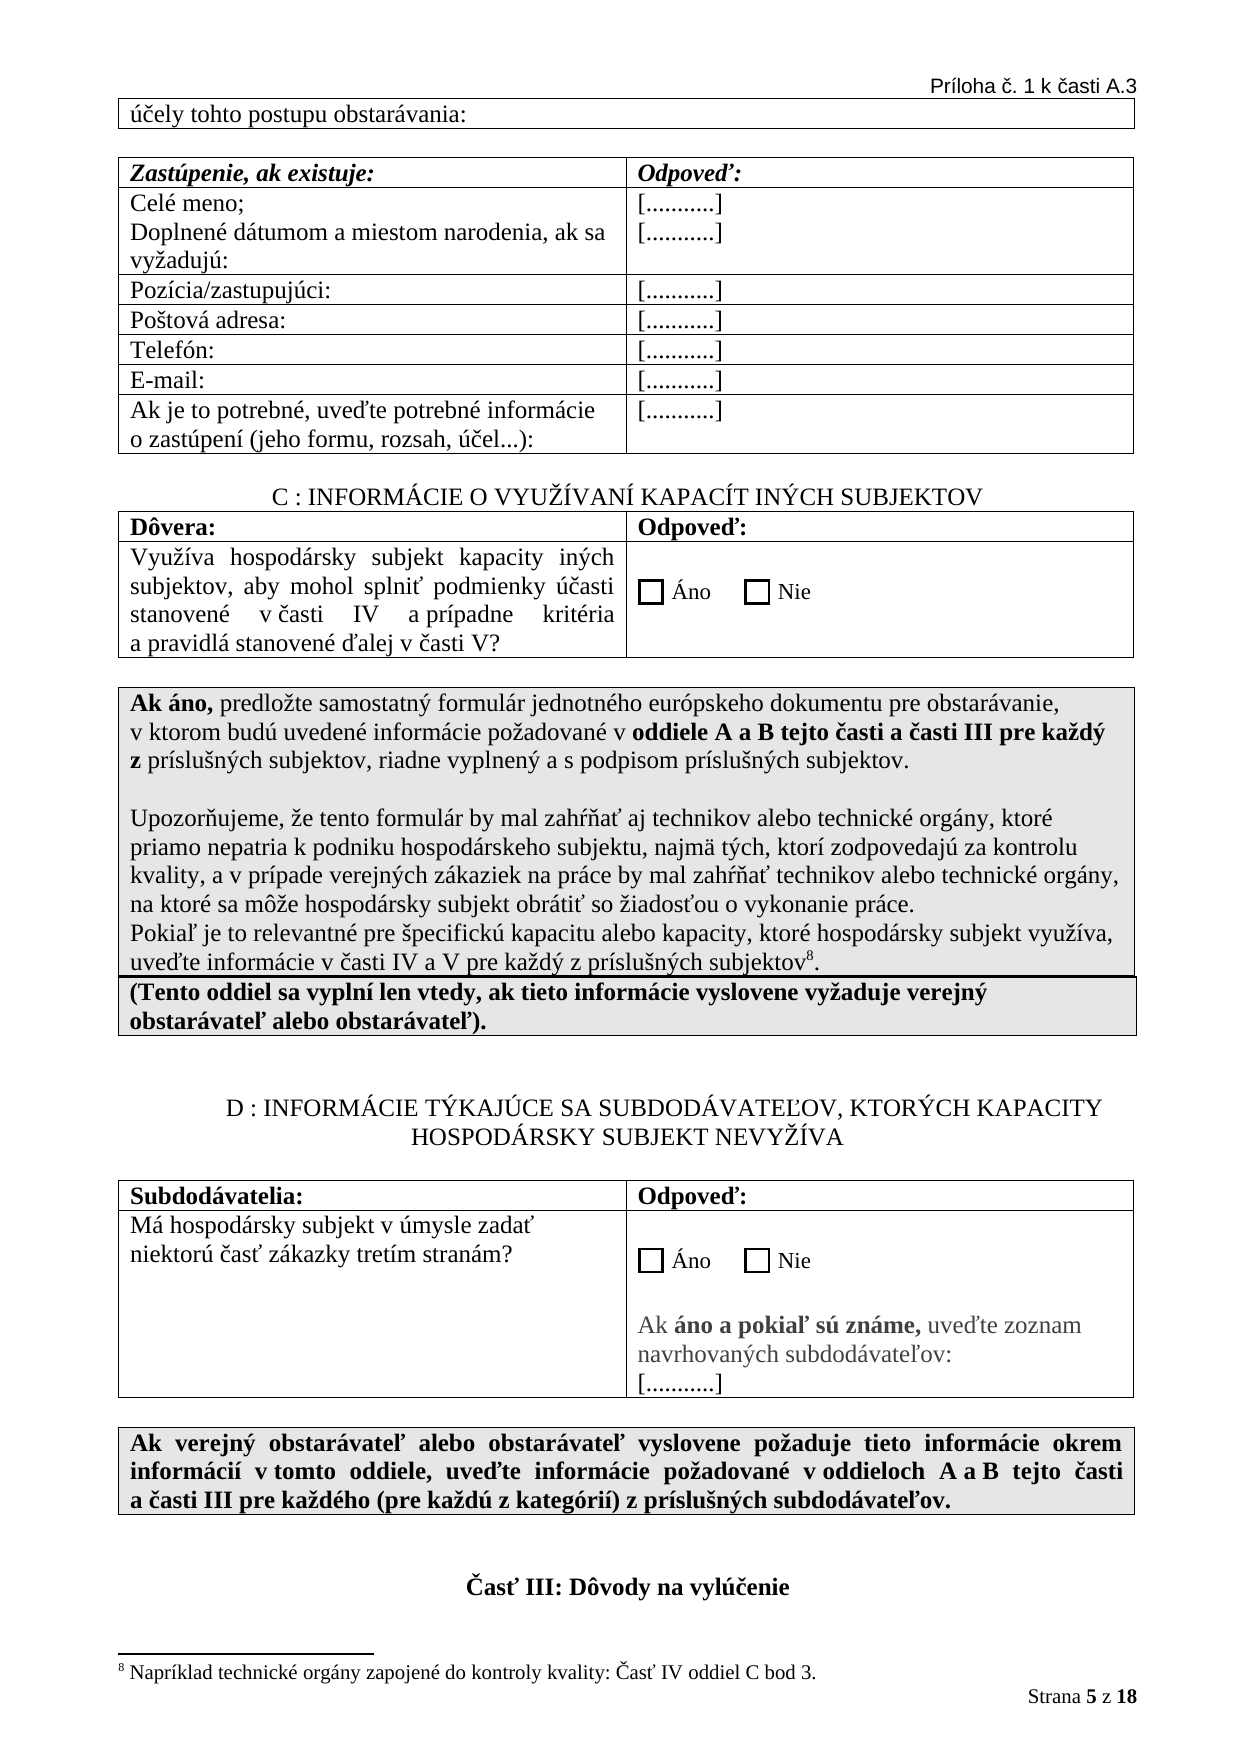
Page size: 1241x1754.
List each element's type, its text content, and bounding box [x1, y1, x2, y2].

table_cell Poštová adresa: [119, 305, 626, 334]
table_cell [627, 542, 1133, 657]
table_header Subdodávatelia: [119, 1181, 626, 1209]
table_cell [...........] [...........] [627, 188, 1133, 274]
table_header Dôvera: [119, 512, 626, 541]
table_cell Celé meno; Doplnené dátumom a miestom narodenia, ak sa vyžadujú: [119, 188, 626, 274]
table_cell Telefón: [119, 335, 626, 364]
table_header Ak áno, predložte samostatný formulár jednotného európskeho dokumentu pre obstarávanie, v ktorom budú uvedené informácie požadované v oddiele A a B tejto časti a časti III pre každý z príslušných subjektov, riadne vyplnený a s podpisom príslušných subjektov. Upozorňujeme, že tento formulár by mal zahŕňať aj technikov alebo technické orgány, ktoré priamo nepatria k podniku hospodárskeho subjektu, najmä tých, ktorí zodpovedajú za kontrolu kvality, a v prípade verejných zákaziek na práce by mal zahŕňať technikov alebo technické orgány, na ktoré sa môže hospodársky subjekt obrátiť so žiadosťou o vykonanie práce. Pokiaľ je to relevantné pre špecifickú kapacitu alebo kapacity, ktoré hospodársky subjekt využíva, uveďte informácie v časti IV a V pre každý z príslušných subjektov. [119, 688, 1134, 975]
table_cell [...........] [627, 395, 1133, 453]
table_cell [...........] [627, 365, 1133, 394]
table_header Odpoveď: [627, 512, 1133, 541]
table_cell [...........] [627, 335, 1133, 364]
table_cell [...........] [627, 305, 1133, 334]
text Časť III: Dôvody na vylúčenie [118, 1572, 1137, 1601]
text D : INFORMÁCIE TÝKAJÚCE SA SUBDODÁVATEĽOV, KTORÝCH KAPACITY HOSPODÁRSKY SUBJEKT NEVYŽÍVA [118, 1093, 1137, 1151]
table_header Zastúpenie, ak existuje: [119, 158, 626, 187]
table_header Ak verejný obstarávateľ alebo obstarávateľ vyslovene požaduje tieto informácie okrem informácií v tomto oddiele, uveďte informácie požadované v oddieloch A a B tejto časti a časti III pre každého (pre každú z kategórií) z príslušných subdodávateľov. [119, 1428, 1134, 1514]
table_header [119, 99, 1134, 127]
table_cell Pozícia/zastupujúci: [119, 275, 626, 304]
table_cell Ak áno a pokiaľ sú známe, uveďte zoznam navrhovaných subdodávateľov: [...........] [627, 1211, 1133, 1397]
table_header Odpoveď: [627, 1181, 1133, 1209]
text C : INFORMÁCIE O VYUŽÍVANÍ KAPACÍT INÝCH SUBJEKTOV [118, 482, 1137, 511]
table_header (Tento oddiel sa vyplní len vtedy, ak tieto informácie vyslovene vyžaduje verejný obstarávateľ alebo obstarávateľ). [119, 978, 1136, 1035]
table_cell Má hospodársky subjekt v úmysle zadať niektorú časť zákazky tretím stranám? [119, 1211, 626, 1397]
table_cell Využíva hospodársky subjekt kapacity iných subjektov, aby mohol splniť podmienky účasti stanovené v časti IV a prípadne kritéria a pravidlá stanovené ďalej v časti V? [119, 542, 626, 657]
table_cell E-mail: [119, 365, 626, 394]
table_header Odpoveď: [627, 158, 1133, 187]
table_cell Ak je to potrebné, uveďte potrebné informácie o zastúpení (jeho formu, rozsah, účel...): [119, 395, 626, 453]
table_cell [...........] [627, 275, 1133, 304]
